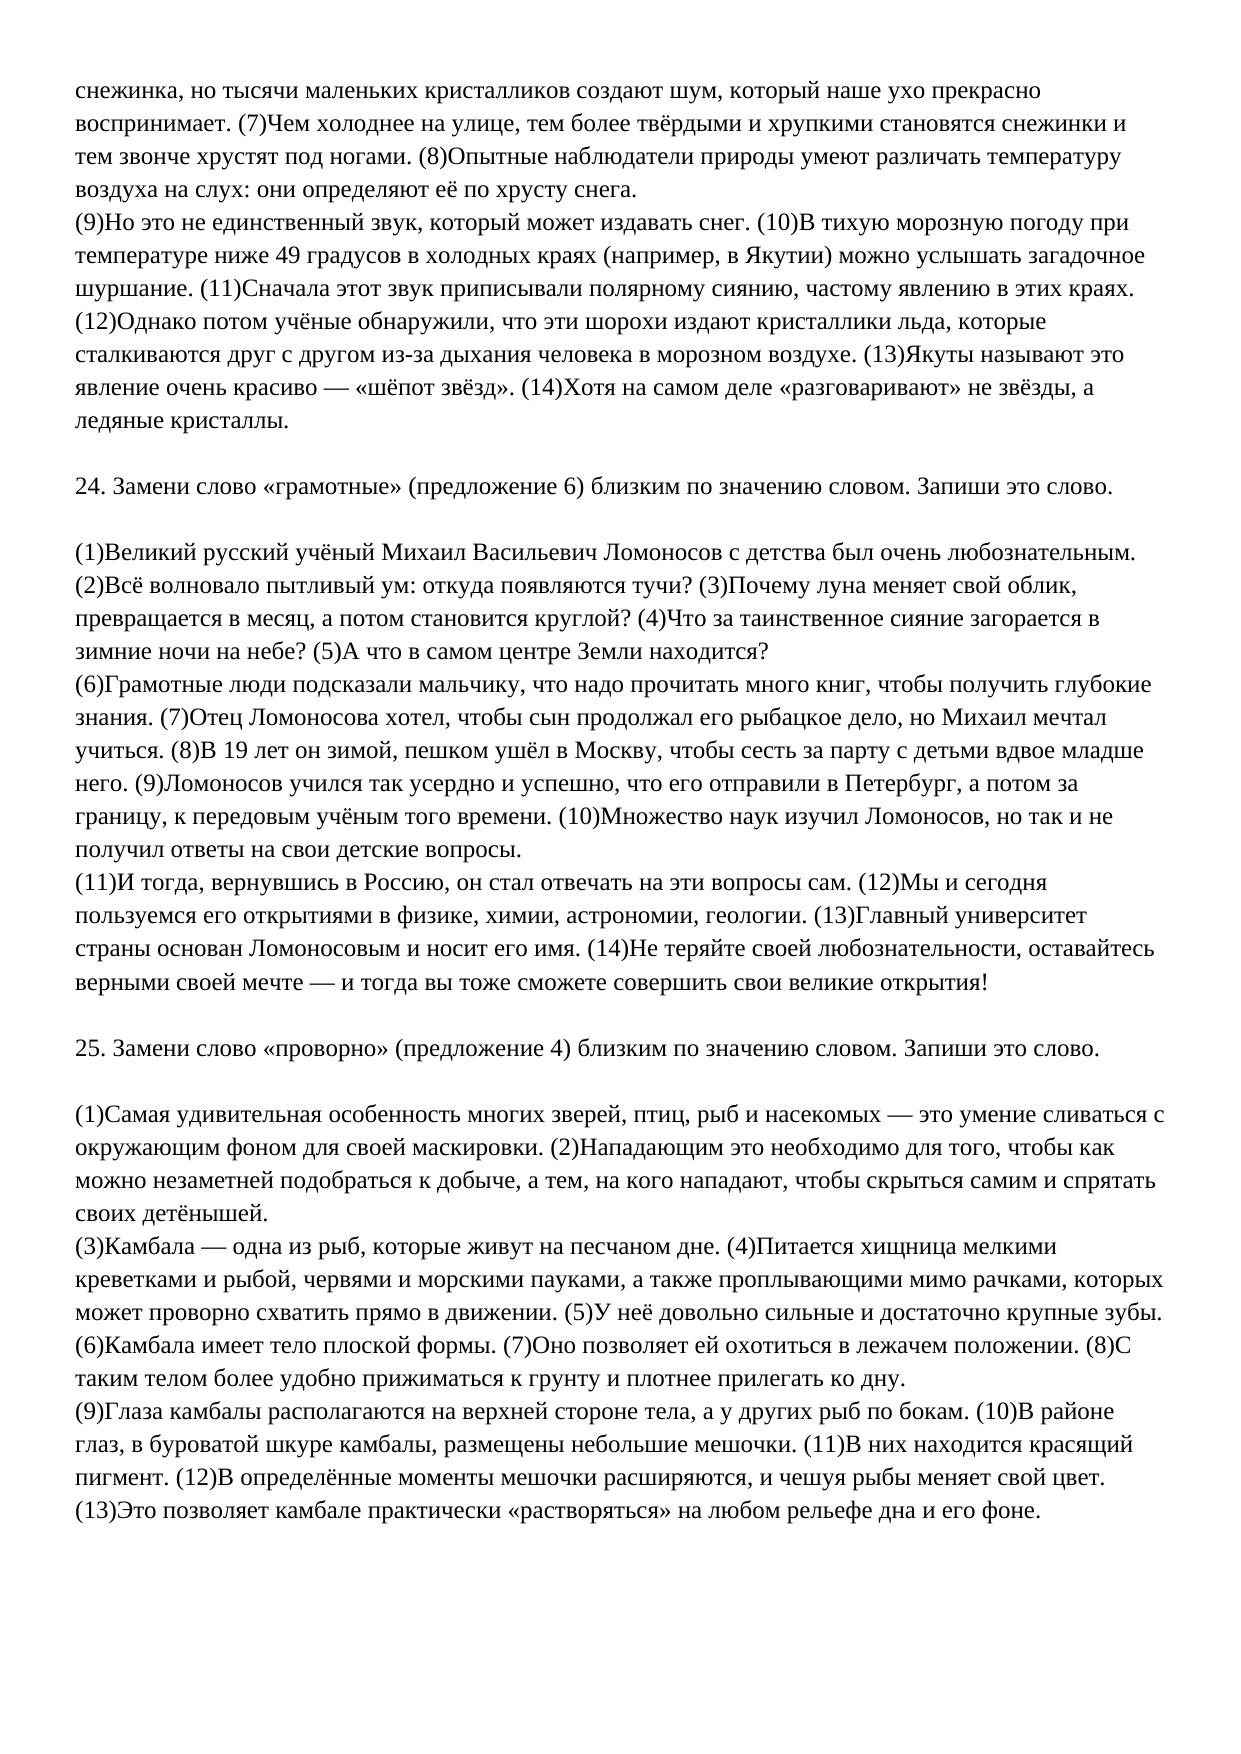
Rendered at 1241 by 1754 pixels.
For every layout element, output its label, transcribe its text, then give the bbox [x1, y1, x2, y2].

text (1)Самая удивительная особенность многих зверей, птиц, рыб и насекомых — это умение сливаться с окружающим фоном для своей маскировки. (2)Нападающим это необходимо для того, чтобы как можно незаметней подобраться к добыче, а тем, на кого нападают, чтобы скрыться самим и спрятать своих детёнышей. [75, 1099, 1165, 1226]
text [75, 75, 1165, 203]
text 25. Замени слово «проворно» (предложение 4) близким по значению словом. Запиши это слово. [75, 1033, 1165, 1061]
text (3)Камбала — одна из рыб, которые живут на песчаном дне. (4)Питается хищница мелкими креветками и рыбой, червями и морскими пауками, а также проплывающими мимо рачками, которых может проворно схватить прямо в движении. (5)У неё довольно сильные и достаточно крупные зубы. (6)Камбала имеет тело плоской формы. (7)Оно позволяет ей охотиться в лежачем положении. (8)С таким телом более удобно прижиматься к грунту и плотнее прилегать ко дну. [75, 1231, 1165, 1392]
text (11)И тогда, вернувшись в Россию, он стал отвечать на эти вопросы сам. (12)Мы и сегодня пользуемся его открытиями в физике, химии, астрономии, геологии. (13)Главный университет страны основан Ломоносовым и носит его имя. (14)Не теряйте своей любознательности, оставайтесь верными своей мечте — и тогда вы тоже сможете совершить свои великие открытия! [75, 867, 1165, 995]
text (6)Грамотные люди подсказали мальчику, что надо прочитать много книг, чтобы получить глубокие знания. (7)Отец Ломоносова хотел, чтобы сын продолжал его рыбацкое дело, но Михаил мечтал учиться. (8)В 19 лет он зимой, пешком ушёл в Москву, чтобы сесть за парту с детьми вдвое младше него. (9)Ломоносов учился так усердно и успешно, что его отправили в Петербург, а потом за границу, к передовым учёным того времени. (10)Множество наук изучил Ломоносов, но так и не получил ответы на свои детские вопросы. [75, 669, 1165, 863]
text (9)Глаза камбалы располагаются на верхней стороне тела, а у других рыб по бокам. (10)В районе глаз, в буроватой шкуре камбалы, размещены небольшие мешочки. (11)В них находится красящий пигмент. (12)В определённые моменты мешочки расширяются, и чешуя рыбы меняет свой цвет. (13)Это позволяет камбале практически «растворяться» на любом рельефе дна и его фоне. [75, 1396, 1165, 1524]
text (1)Великий русский учёный Михаил Васильевич Ломоносов с детства был очень любознательным. (2)Всё волновало пытливый ум: откуда появляются тучи? (3)Почему луна меняет свой облик, превращается в месяц, а потом становится круглой? (4)Что за таинственное сияние загорается в зимние ночи на небе? (5)А что в самом центре Земли находится? [75, 537, 1165, 665]
text 24. Замени слово «грамотные» (предложение 6) близким по значению словом. Запиши это слово. [75, 471, 1165, 500]
text (9)Но это не единственный звук, который может издавать снег. (10)В тихую морозную погоду при температуре ниже 49 градусов в холодных краях (например, в Якутии) можно услышать загадочное шуршание. (11)Сначала этот звук приписывали полярному сиянию, частому явлению в этих краях. (12)Однако потом учёные обнаружили, что эти шорохи издают кристаллики льда, которые сталкиваются друг с другом из-за дыхания человека в морозном воздухе. (13)Якуты называют это явление очень красиво — «шёпот звёзд». (14)Хотя на самом деле «разговаривают» не звёзды, а ледяные кристаллы. [75, 207, 1165, 434]
